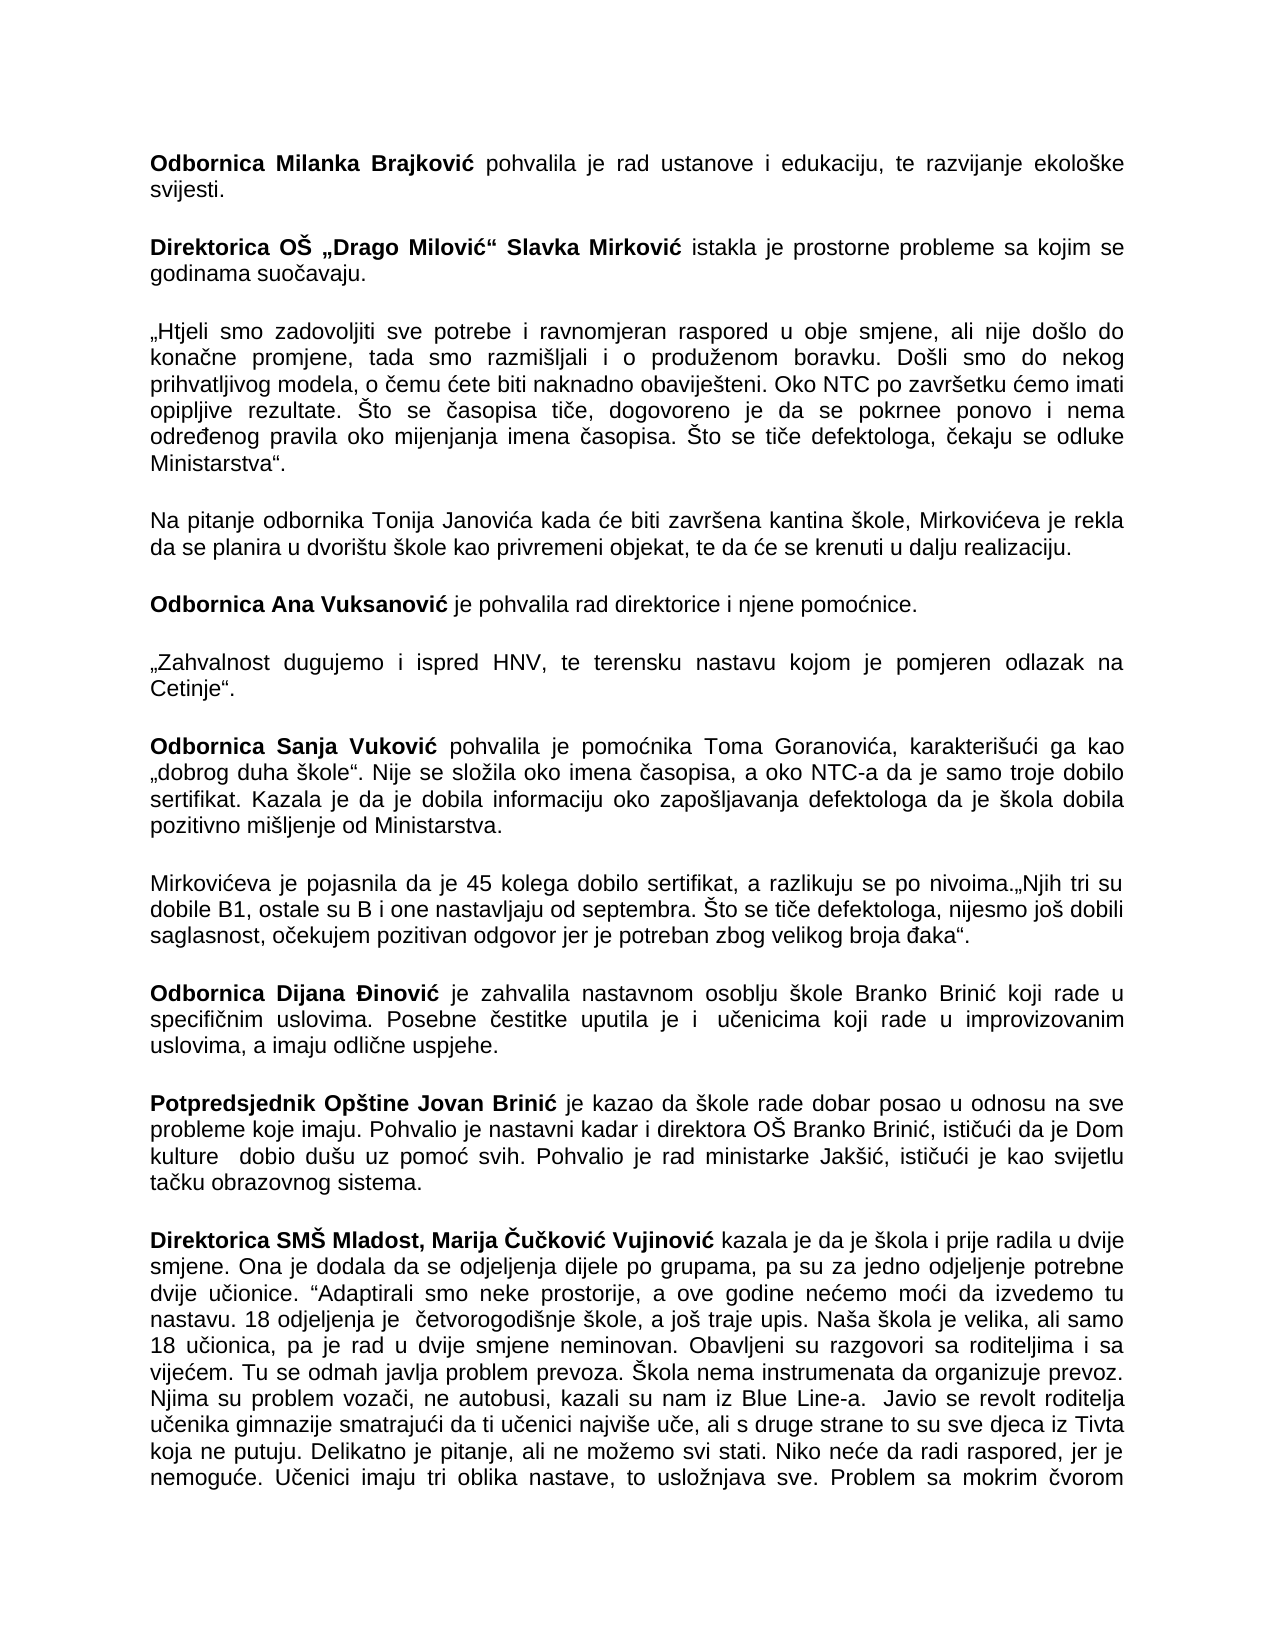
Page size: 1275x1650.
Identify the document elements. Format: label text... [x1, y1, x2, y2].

text Na pitanje odbornika Tonija Janovića kada će biti završena kantina škole, Mirkovićeva je rekla da se planira u dvorištu škole kao privremeni objekat, te da će se krenuti u dalju realizaciju. [150, 507, 1125, 560]
text Odbornica Milanka Brajković pohvalila je rad ustanove i edukaciju, te razvijanje ekološke svijesti. [150, 150, 1125, 203]
text Odbornica Dijana Đinović je zahvalila nastavnom osoblju škole Branko Brinić koji rade u specifičnim uslovima. Posebne čestitke uputila je i učenicima koji rade u improvizovanim uslovima, a imaju odlične uspjehe. [150, 980, 1125, 1059]
text Direktorica OŠ „Drago Milović“ Slavka Mirković istakla je prostorne probleme sa kojim se godinama suočavaju. [150, 234, 1125, 287]
text Potpredsjednik Opštine Jovan Brinić je kazao da škole rade dobar posao u odnosu na sve probleme koje imaju. Pohvalio je nastavni kadar i direktora OŠ Branko Brinić, ističući da je Dom kulture dobio dušu uz pomoć svih. Pohvalio je rad ministarke Jakšić, ističući je kao svijetlu tačku obrazovnog sistema. [150, 1090, 1125, 1196]
text Mirkovićeva je pojasnila da je 45 kolega dobilo sertifikat, a razlikuju se po nivoima.„Njih tri su dobile B1, ostale su B i one nastavljaju od septembra. Što se tiče defektologa, nijesmo još dobili saglasnost, očekujem pozitivan odgovor jer je potreban zbog velikog broja đaka“. [150, 869, 1125, 948]
text „Htjeli smo zadovoljiti sve potrebe i ravnomjeran raspored u obje smjene, ali nije došlo do konačne promjene, tada smo razmišljali i o produženom boravku. Došli smo do nekog prihvatljivog modela, o čemu ćete biti naknadno obaviješteni. Oko NTC po završetku ćemo imati opipljive rezultate. Što se časopisa tiče, dogovoreno je da se pokrnee ponovo i nema određenog pravila oko mijenjanja imena časopisa. Što se tiče defektologa, čekaju se odluke Ministarstva“. [150, 318, 1125, 476]
text „Zahvalnost dugujemo i ispred HNV, te terensku nastavu kojom je pomjeren odlazak na Cetinje“. [150, 649, 1125, 702]
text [150, 1227, 1125, 1490]
text Odbornica Ana Vuksanović je pohvalila rad direktorice i njene pomoćnice. [150, 591, 1125, 618]
text Odbornica Sanja Vuković pohvalila je pomoćnika Toma Goranovića, karakterišući ga kao „dobrog duha škole“. Nije se složila oko imena časopisa, a oko NTC-a da je samo troje dobilo sertifikat. Kazala je da je dobila informaciju oko zapošljavanja defektologa da je škola dobila pozitivno mišljenje od Ministarstva. [150, 733, 1125, 838]
